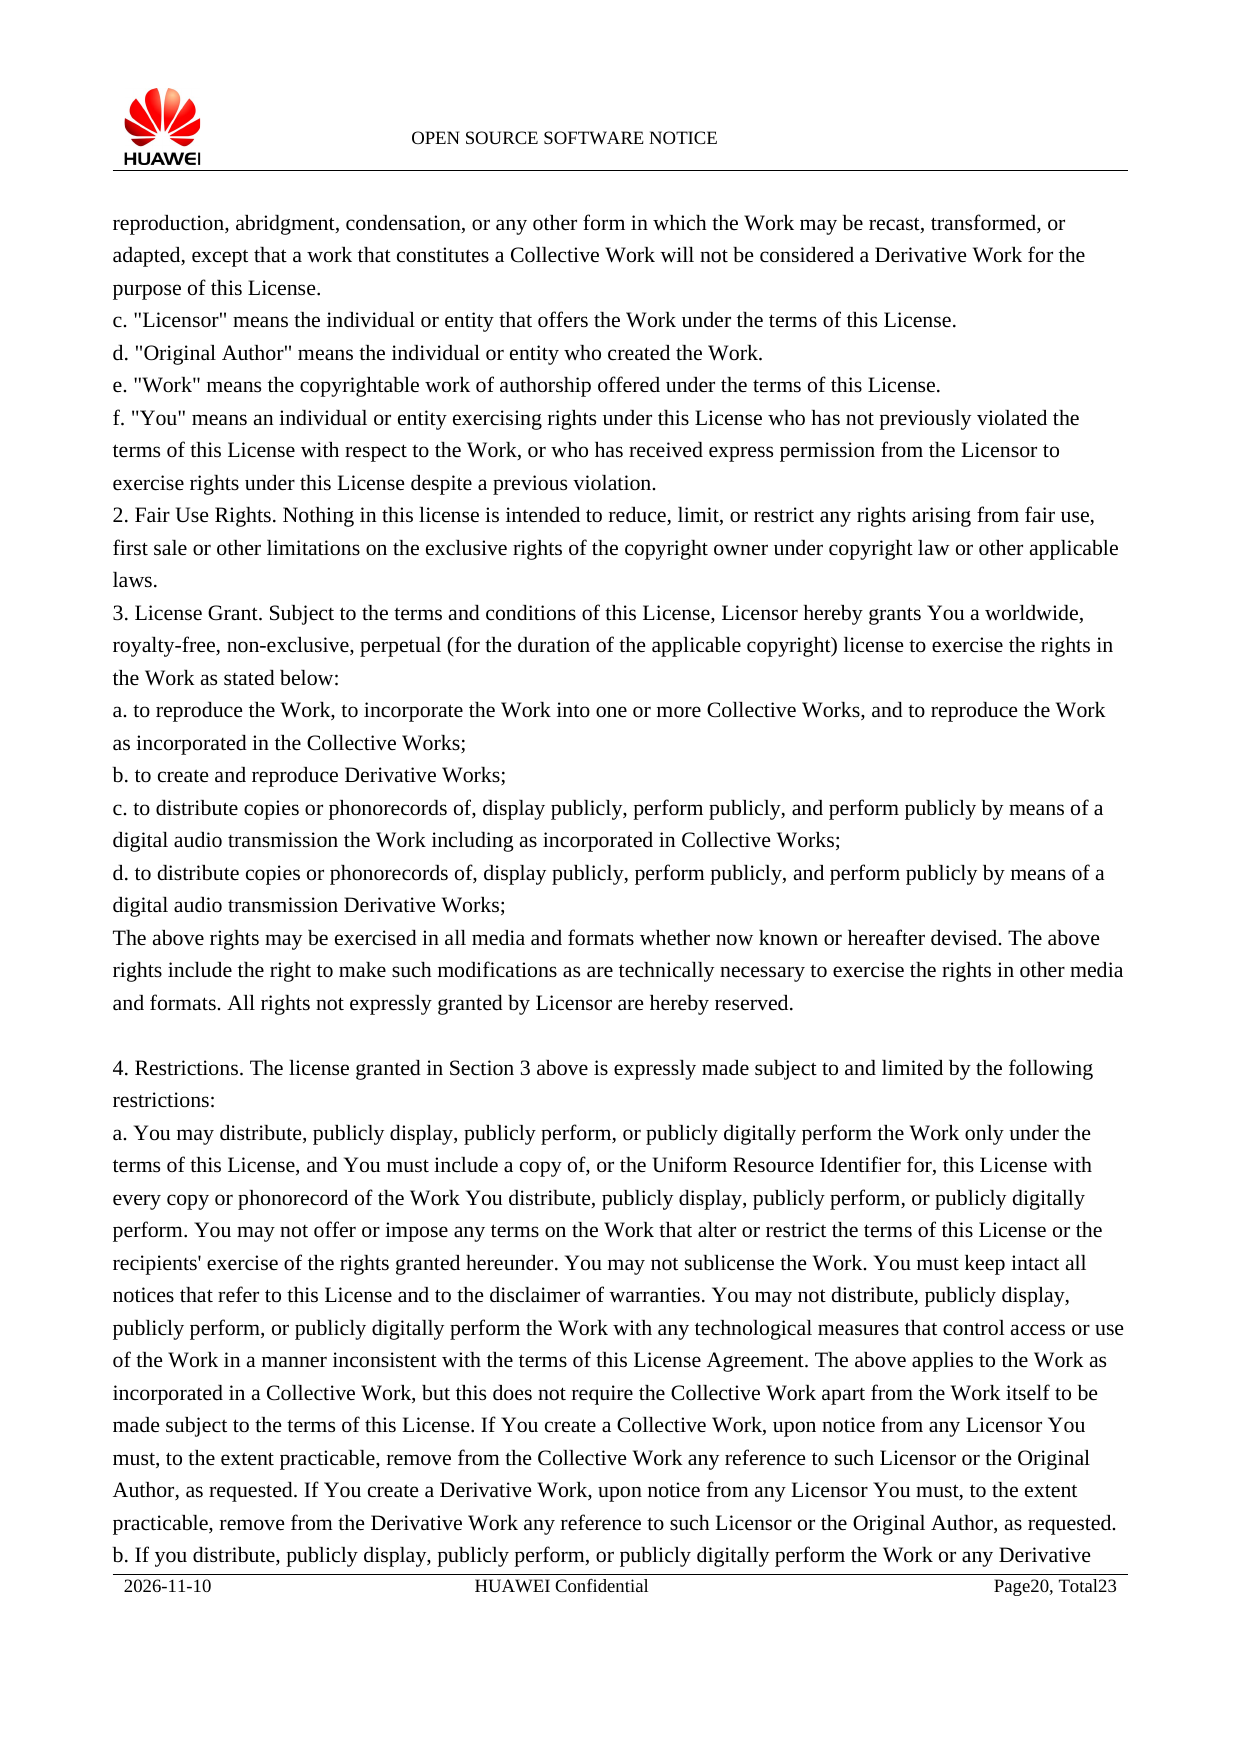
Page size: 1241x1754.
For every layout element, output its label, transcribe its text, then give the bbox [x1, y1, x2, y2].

picture [124, 88, 201, 165]
